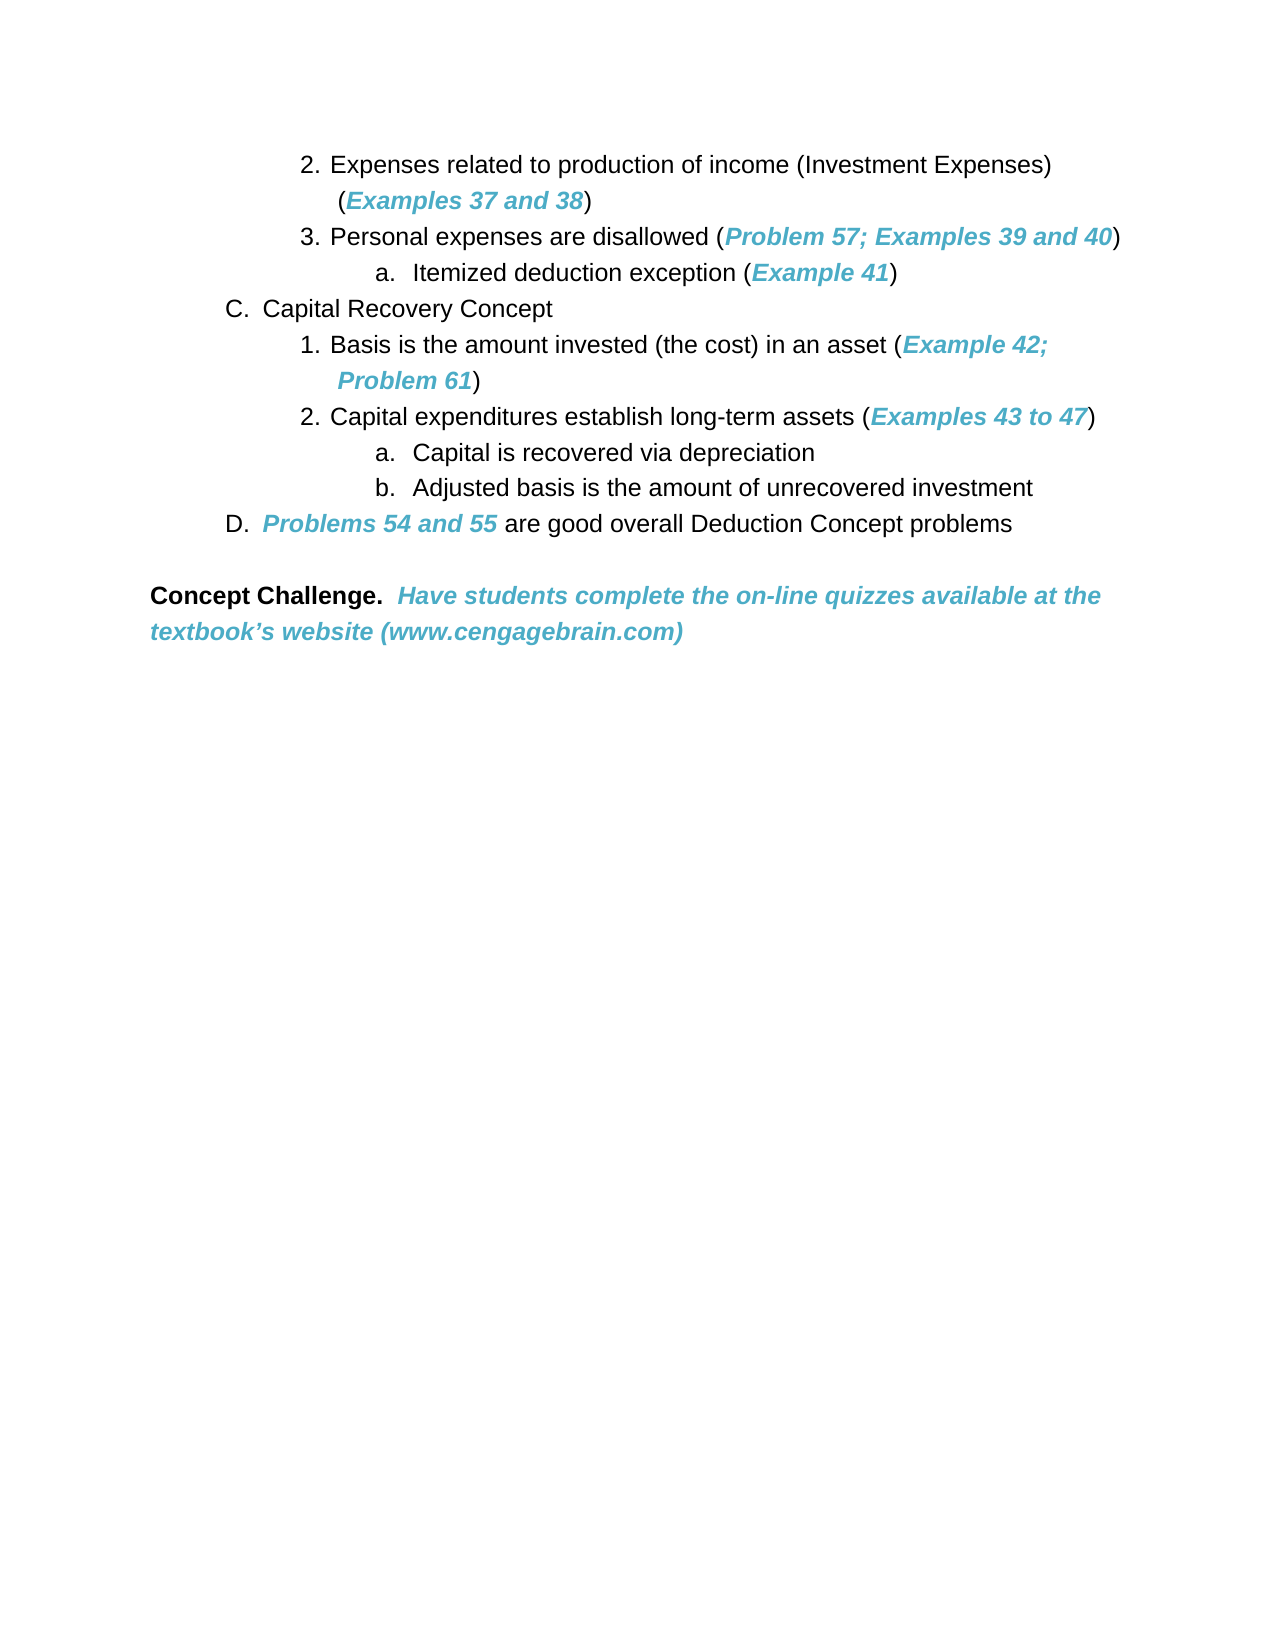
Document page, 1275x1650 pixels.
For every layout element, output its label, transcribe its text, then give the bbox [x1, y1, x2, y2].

list Adjusted basis is the amount of unrecovered investment [375, 473, 1125, 502]
list Capital expenditures establish long-term assets (Examples 43 to 47) [300, 402, 1125, 430]
list Problems 54 and 55 are good overall Deduction Concept problems [225, 509, 1125, 538]
list Basis is the amount invested (the cost) in an asset (Example 42; Problem 61) [300, 330, 1125, 394]
list Itemized deduction exception (Example 41) [375, 258, 1125, 287]
list Personal expenses are disallowed (Problem 57; Examples 39 and 40) [300, 222, 1125, 251]
list Capital is recovered via depreciation [375, 437, 1125, 466]
list Capital Recovery Concept [225, 294, 1125, 322]
text Concept Challenge. Have students complete the on-line quizzes available at the textbook’s website (www.cengagebrain.com) [150, 581, 1125, 646]
list Expenses related to production of income (Investment Expenses) (Examples 37 and 38) [300, 150, 1125, 215]
